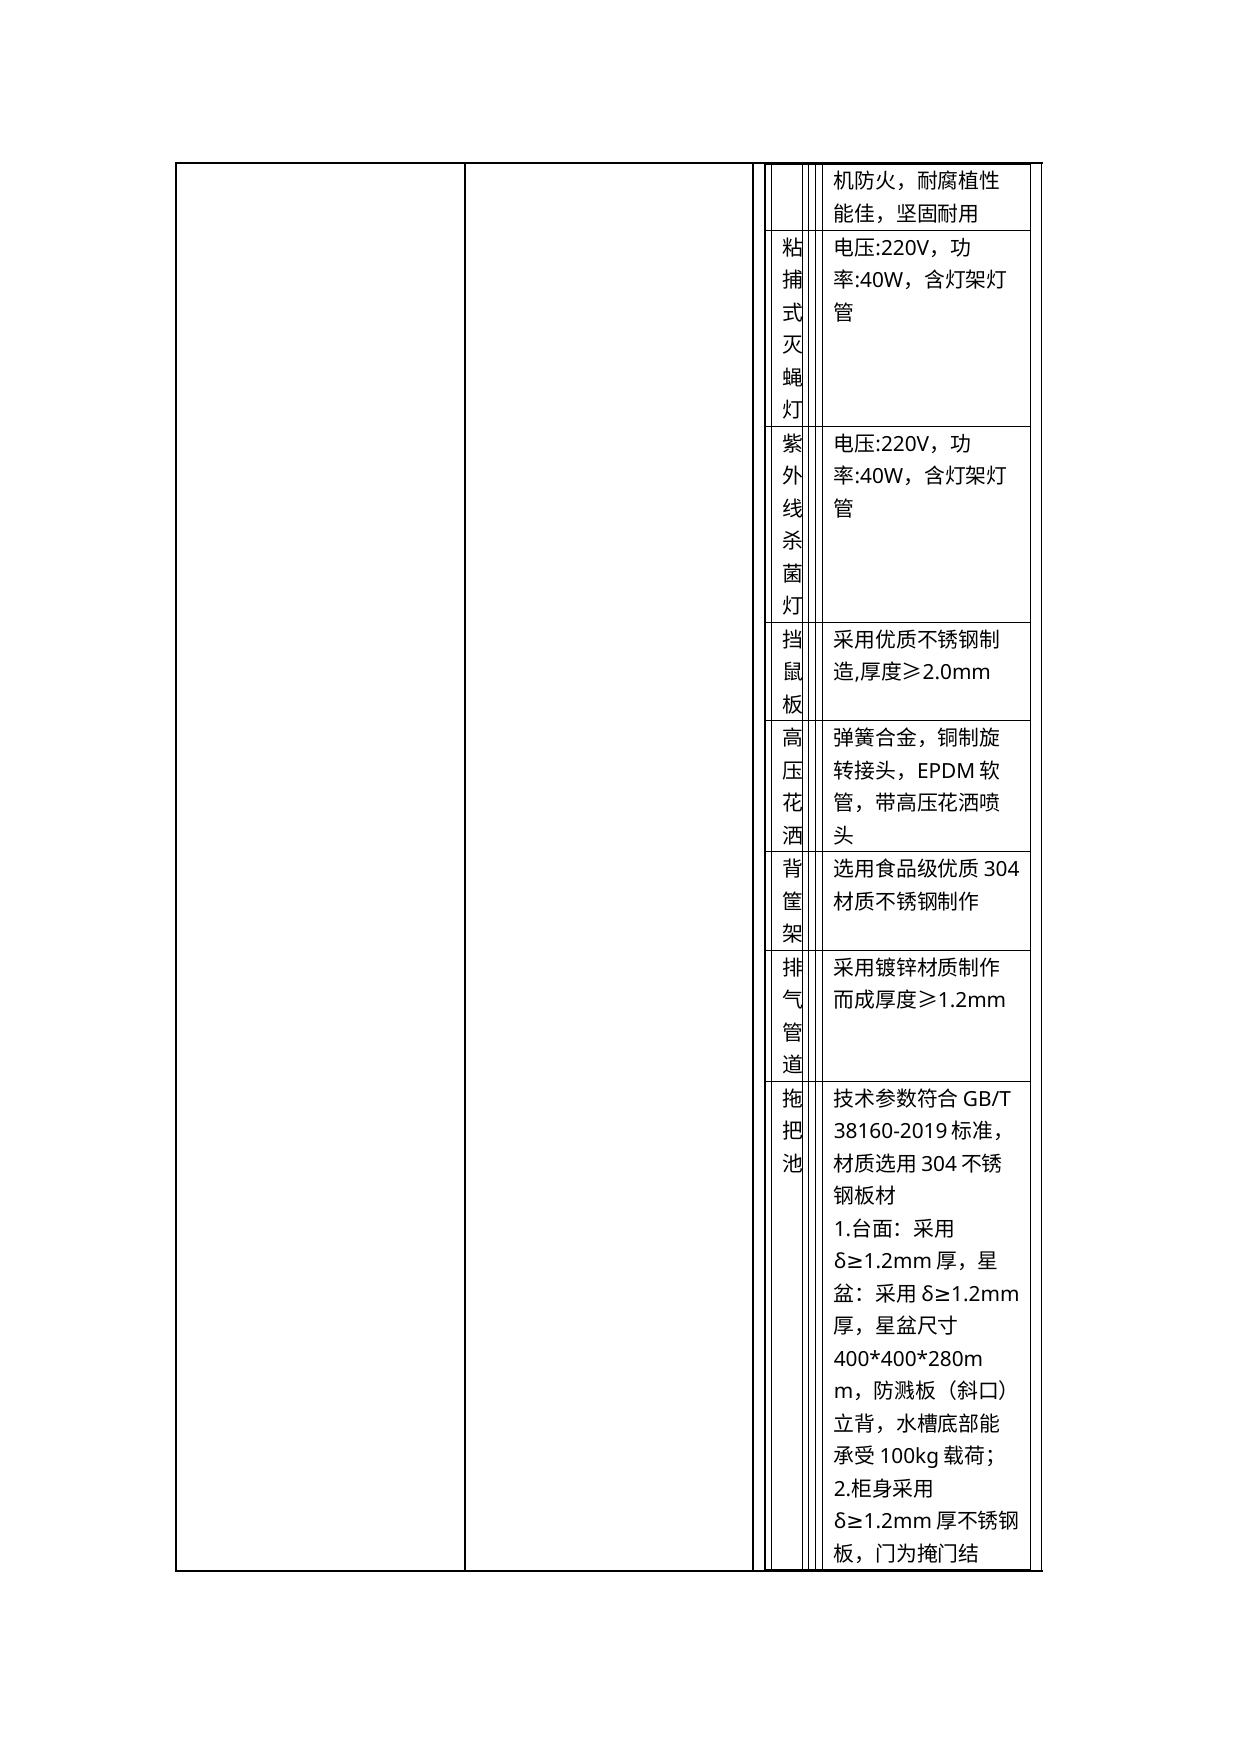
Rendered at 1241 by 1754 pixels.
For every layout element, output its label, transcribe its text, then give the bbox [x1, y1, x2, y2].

table_cell [772, 165, 802, 230]
table_cell [772, 1082, 802, 1569]
table_cell [803, 1082, 808, 1569]
table_cell [803, 165, 808, 230]
table_cell [803, 231, 808, 426]
table_cell [466, 164, 752, 1570]
table_cell [772, 721, 802, 851]
table_cell [766, 165, 771, 230]
table_cell [823, 1082, 1030, 1569]
table_cell [823, 427, 1030, 622]
table_cell [803, 427, 808, 622]
table_cell [766, 231, 771, 426]
table_cell [1031, 164, 1041, 1570]
table_cell [809, 951, 815, 1081]
table_cell [809, 427, 815, 622]
table_cell [809, 623, 815, 720]
table_cell [772, 951, 802, 1081]
table_cell [823, 951, 1030, 1081]
table_cell [809, 1082, 815, 1569]
table_cell [766, 427, 771, 622]
table_cell [816, 165, 822, 230]
table_cell [766, 1082, 771, 1569]
table_cell [803, 623, 808, 720]
table_cell [816, 231, 822, 426]
table_cell [766, 852, 771, 950]
table_cell [809, 852, 815, 950]
table_cell [772, 623, 802, 720]
table_cell 1 [177, 164, 464, 1570]
table_cell [823, 231, 1030, 426]
table_cell [803, 721, 808, 851]
table_cell [809, 231, 815, 426]
table_cell [823, 165, 1030, 230]
table_cell [816, 1082, 822, 1569]
table_cell [803, 951, 808, 1081]
table_cell [816, 427, 822, 622]
table_cell [772, 231, 802, 426]
table_cell [766, 623, 771, 720]
table_cell [816, 852, 822, 950]
table_cell [816, 623, 822, 720]
table_cell [816, 721, 822, 851]
table_cell [754, 164, 764, 1570]
table_cell [823, 721, 1030, 851]
table_cell [809, 721, 815, 851]
table_cell [766, 951, 771, 1081]
table_cell [772, 427, 802, 622]
table_cell [816, 951, 822, 1081]
table_cell [772, 852, 802, 950]
table_cell [766, 721, 771, 851]
table_cell [823, 623, 1030, 720]
table_cell [823, 852, 1030, 950]
table_cell [803, 852, 808, 950]
table_cell [809, 165, 815, 230]
